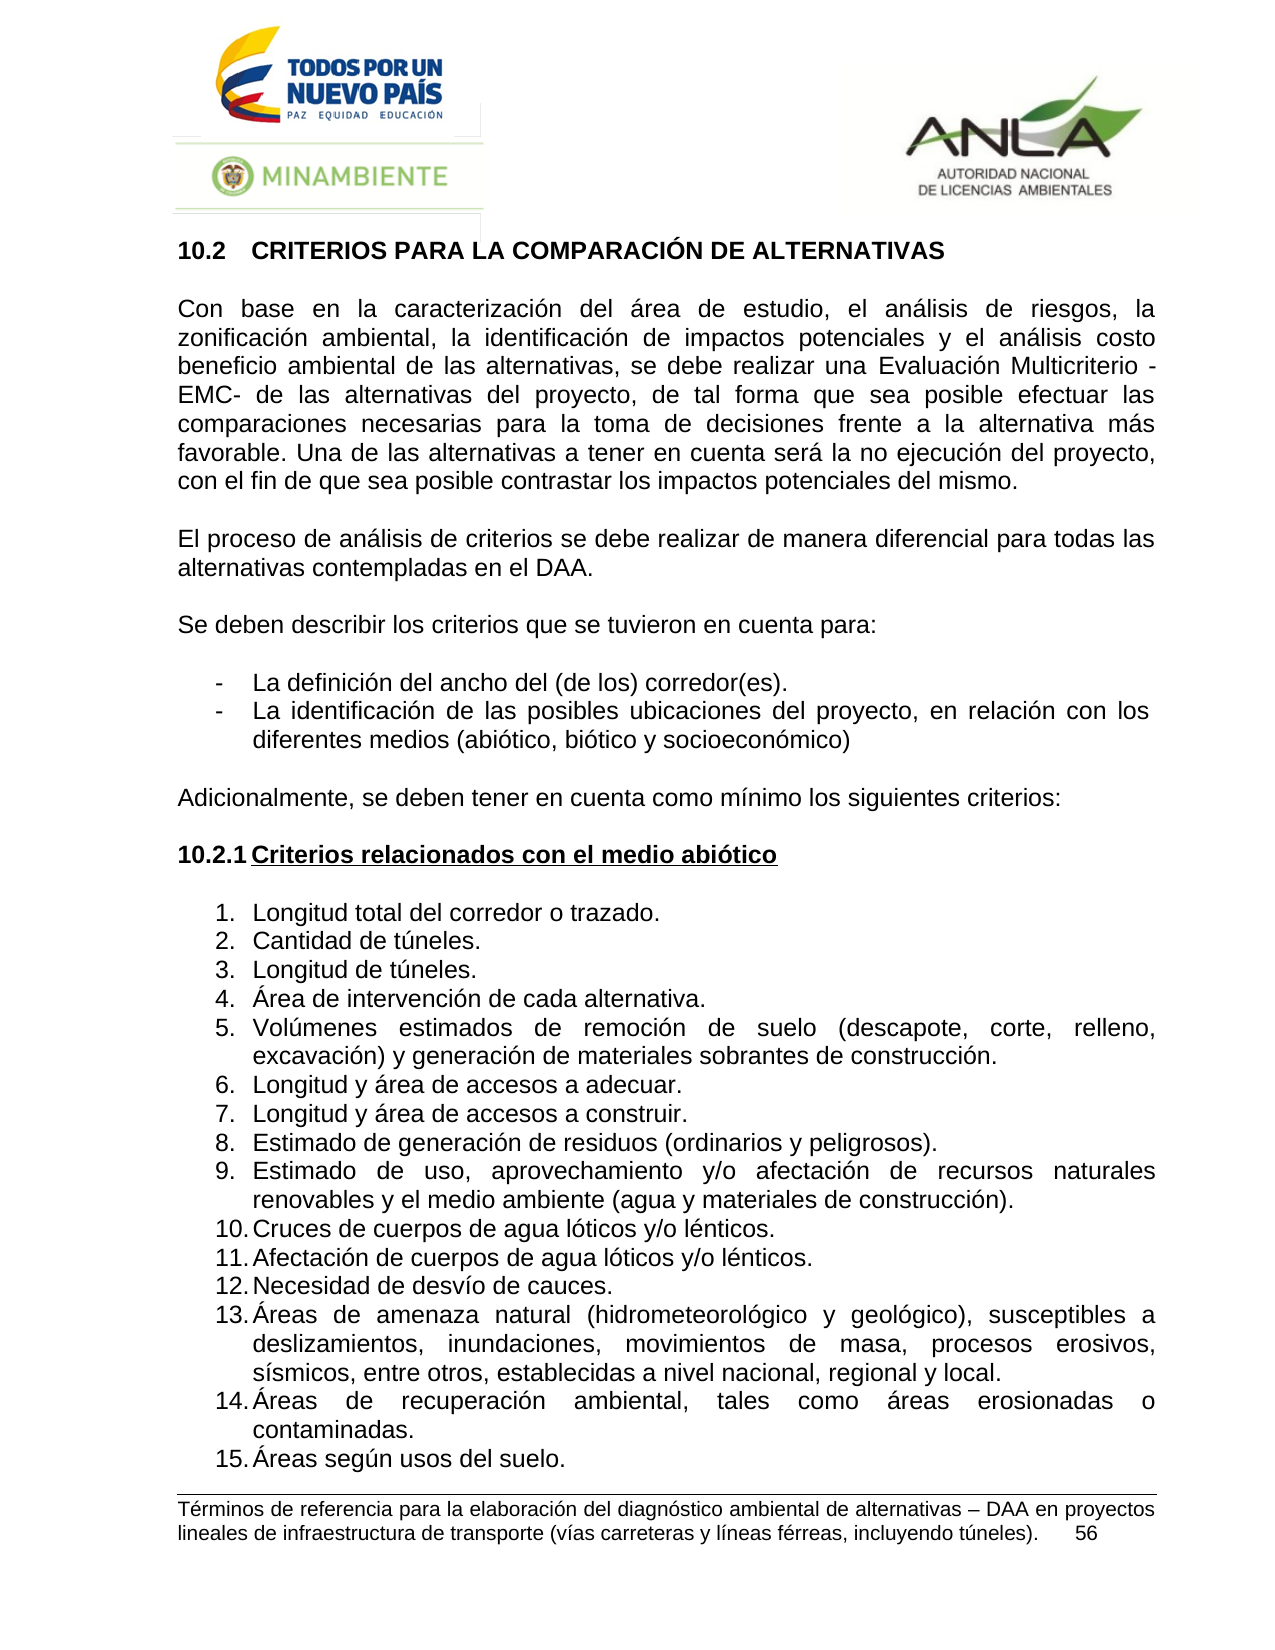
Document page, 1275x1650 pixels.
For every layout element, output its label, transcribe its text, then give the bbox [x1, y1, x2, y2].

list Estimado de uso, aprovechamiento y/o afectación de recursos naturales renovables y el medio ambiente (agua y materiales de construcción). [215, 1156, 1157, 1214]
subtitle Criterios relacionados con el medio abiótico [177, 840, 1157, 869]
list Volúmenes estimados de remoción de suelo (descapote, corte, relleno, excavación) y generación de materiales sobrantes de construcción. [215, 1012, 1157, 1070]
list Longitud y área de accesos a adecuar. [215, 1070, 1157, 1099]
list La identificación de las posibles ubicaciones del proyecto, en relación con los diferentes medios (abiótico, biótico y socioeconómico) [215, 696, 1152, 754]
list Longitud y área de accesos a construir. [215, 1099, 1157, 1127]
list Estimado de generación de residuos (ordinarios y peligrosos). [215, 1127, 1157, 1156]
text Adicionalmente, se deben tener en cuenta como mínimo los siguientes criterios: [177, 782, 1152, 811]
list Áreas de recuperación ambiental, tales como áreas erosionadas o contaminadas. [215, 1386, 1157, 1444]
picture [837, 63, 1200, 218]
text Se deben describir los criterios que se tuvieron en cuenta para: [177, 610, 1152, 639]
list Áreas según usos del suelo. [215, 1444, 1157, 1472]
list Áreas de amenaza natural (hidrometeorológico y geológico), susceptibles a deslizamientos, inundaciones, movimientos de masa, procesos erosivos, sísmicos, entre otros, establecidas a nivel nacional, regional y local. [215, 1300, 1157, 1386]
list Longitud de túneles. [215, 955, 1157, 984]
list Longitud total del corredor o trazado. [215, 897, 1157, 926]
list Cantidad de túneles. [215, 926, 1157, 955]
text El proceso de análisis de criterios se debe realizar de manera diferencial para todas las alternativas contempladas en el DAA. [177, 524, 1157, 581]
list Afectación de cuerpos de agua lóticos y/o lénticos. [215, 1242, 1157, 1271]
list Cruces de cuerpos de agua lóticos y/o lénticos. [215, 1214, 1157, 1242]
subtitle CRITERIOS PARA LA COMPARACIÓN DE ALTERNATIVAS [177, 236, 1157, 265]
list La definición del ancho del (de los) corredor(es). [215, 667, 1152, 696]
list Área de intervención de cada alternativa. [215, 984, 1157, 1012]
list Necesidad de desvío de cauces. [215, 1271, 1157, 1300]
text Con base en la caracterización del área de estudio, el análisis de riesgos, la zonificación ambiental, la identificación de impactos potenciales y el análisis costo beneficio ambiental de las alternativas, se debe realizar una Evaluación Multicriterio -EMC- de las alternativas del proyecto, de tal forma que sea posible efectuar las comparaciones necesarias para la toma de decisiones frente a la alternativa más favorable. Una de las alternativas a tener en cuenta será la no ejecución del proyecto, con el fin de que sea posible contrastar los impactos potenciales del mismo. [177, 294, 1157, 495]
picture [172, 16, 487, 243]
